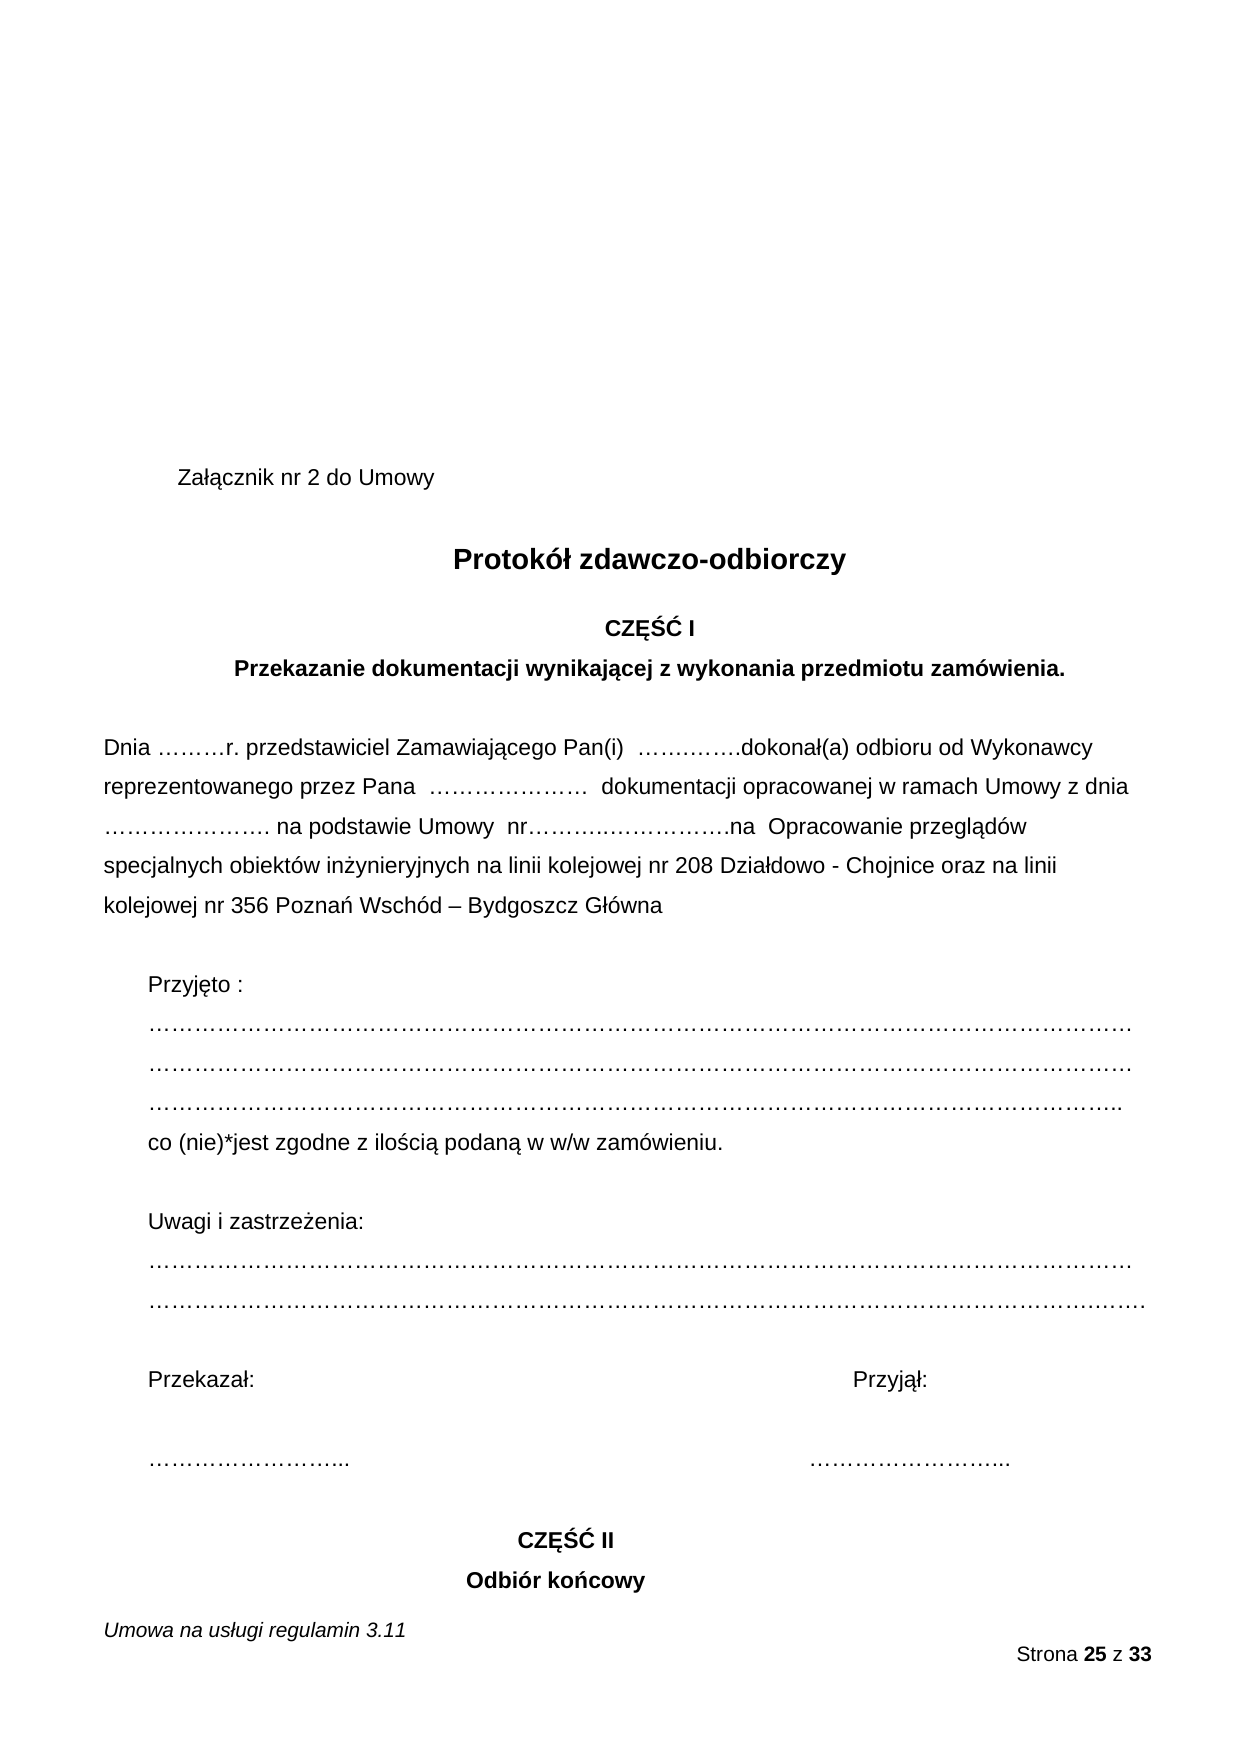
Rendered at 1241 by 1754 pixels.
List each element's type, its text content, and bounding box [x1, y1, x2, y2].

text CZĘŚĆ I [148, 615, 1152, 642]
text ……………………... ……………………... [148, 1444, 1152, 1471]
text Przekazanie dokumentacji wynikającej z wykonania przedmiotu zamówienia. [148, 655, 1152, 681]
text ……………………………………………………………………………………………………………………………………………………………………………………………………………………………….……. [148, 1247, 1152, 1313]
text Uwagi i zastrzeżenia: [148, 1208, 1152, 1234]
text Załącznik nr 2 do Umowy [148, 463, 1152, 490]
text Przyjęto : …………………………………………………………………………………………………………………………………………………………………………………………………………………………………………………………………………………………………………………………………………………….. co (nie)*jest zgodne z ilością podaną w w/w zamówieniu. [148, 971, 1152, 1155]
text Dnia ………r. przedstawiciel Zamawiającego Pan(i) …….…….dokonał(a) odbioru od Wykonawcy reprezentowanego przez Pana ………………… dokumentacji opracowanej w ramach Umowy z dnia …………………. na podstawie Umowy nr………..…………….na Opracowanie przeglądów specjalnych obiektów inżynieryjnych na linii kolejowej nr 208 Działdowo - Chojnice oraz na linii kolejowej nr 356 Poznań Wschód – Bydgoszcz Główna [103, 734, 1152, 918]
text Odbiór końcowy [148, 1567, 1152, 1593]
text Protokół zdawczo-odbiorczy [148, 542, 1152, 576]
text CZĘŚĆ II [148, 1527, 1152, 1553]
text Przekazał: Przyjął: [148, 1366, 1152, 1392]
